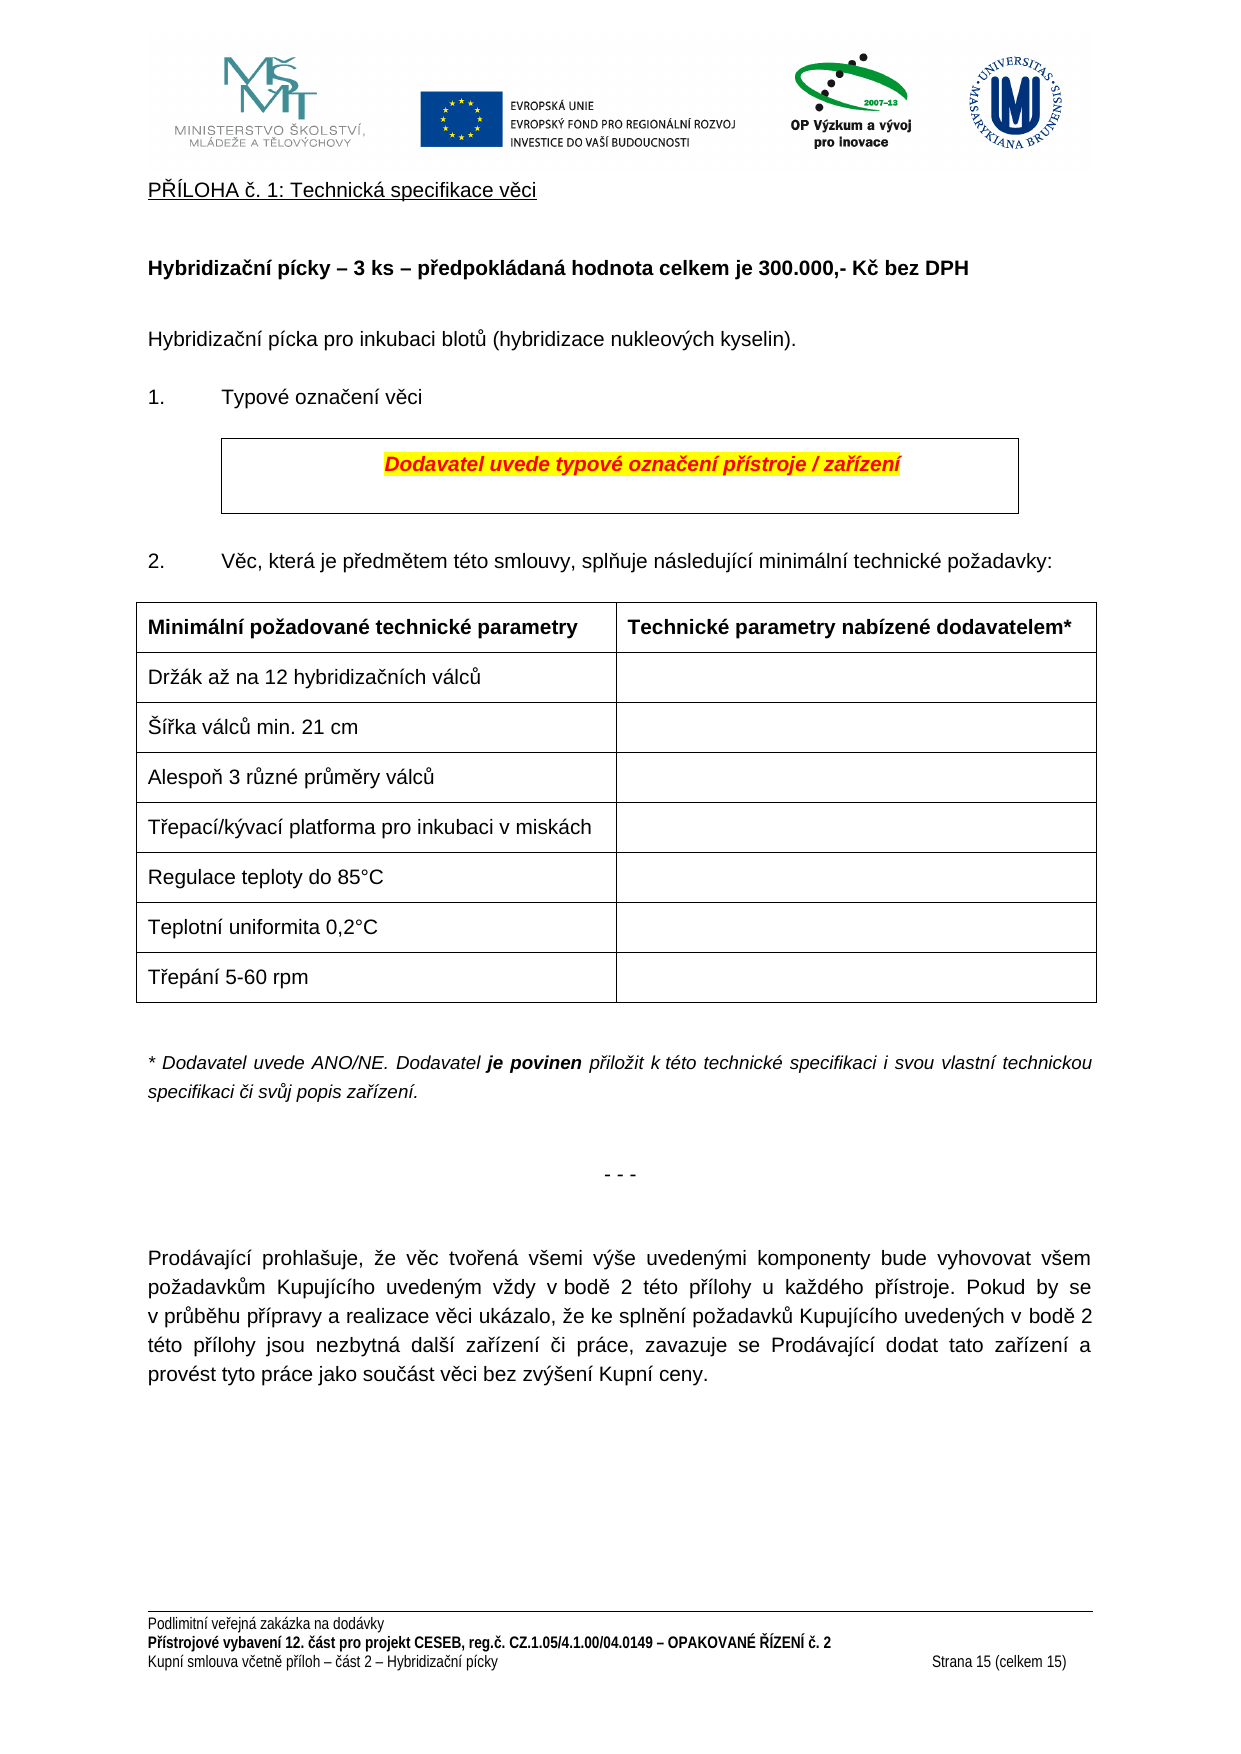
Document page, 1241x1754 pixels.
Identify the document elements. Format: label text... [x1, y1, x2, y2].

table_cell [617, 703, 1096, 752]
table_cell Regulace teploty do 85°C [137, 853, 616, 902]
text Hybridizační pícka pro inkubaci blotů (hybridizace nukleových kyselin). [148, 321, 1093, 351]
list Typové označení věci [148, 379, 1093, 408]
text - - - [148, 1157, 1093, 1186]
table_cell Třepací/kývací platforma pro inkubaci v miskách [137, 803, 616, 852]
table_cell [617, 803, 1096, 852]
table_cell [617, 903, 1096, 952]
text * Dodavatel uvede ANO/NE. Dodavatel je povinen přiložit k této technické specifikaci i svou vlastní technickou specifikaci či svůj popis zařízení. [148, 1044, 1093, 1103]
picture [147, 29, 1092, 173]
text Hybridizační pícky – 3 ks – předpokládaná hodnota celkem je 300.000,- Kč bez DPH [148, 251, 1093, 280]
table_header Dodavatel uvede typové označení přístroje / zařízení [222, 439, 1018, 513]
text Prodávající prohlašuje, že věc tvořená všemi výše uvedenými komponenty bude vyhovovat všem požadavkům Kupujícího uvedeným vždy v bodě 2 této přílohy u každého přístroje. Pokud by se v průběhu přípravy a realizace věci ukázalo, že ke splnění požadavků Kupujícího uvedených v bodě 2 této přílohy jsou nezbytná další zařízení či práce, zavazuje se Prodávající dodat tato zařízení a provést tyto práce jako součást věci bez zvýšení Kupní ceny. [148, 1240, 1093, 1386]
table_cell [617, 853, 1096, 902]
table_cell Šířka válců min. 21 cm [137, 703, 616, 752]
table_cell Třepání 5-60 rpm [137, 953, 616, 1002]
text PŘÍLOHA č. 1: Technická specifikace věci [148, 172, 1093, 202]
table_cell [617, 953, 1096, 1002]
table_cell Teplotní uniformita 0,2°C [137, 903, 616, 952]
table_header Minimální požadované technické parametry [137, 603, 616, 652]
table_cell [617, 653, 1096, 702]
list Věc, která je předmětem této smlouvy, splňuje následující minimální technické požadavky: [148, 543, 1093, 572]
table_cell [617, 753, 1096, 802]
table_cell Držák až na 12 hybridizačních válců [137, 653, 616, 702]
table_header Technické parametry nabízené dodavatelem* [617, 603, 1096, 652]
table_cell Alespoň 3 různé průměry válců [137, 753, 616, 802]
